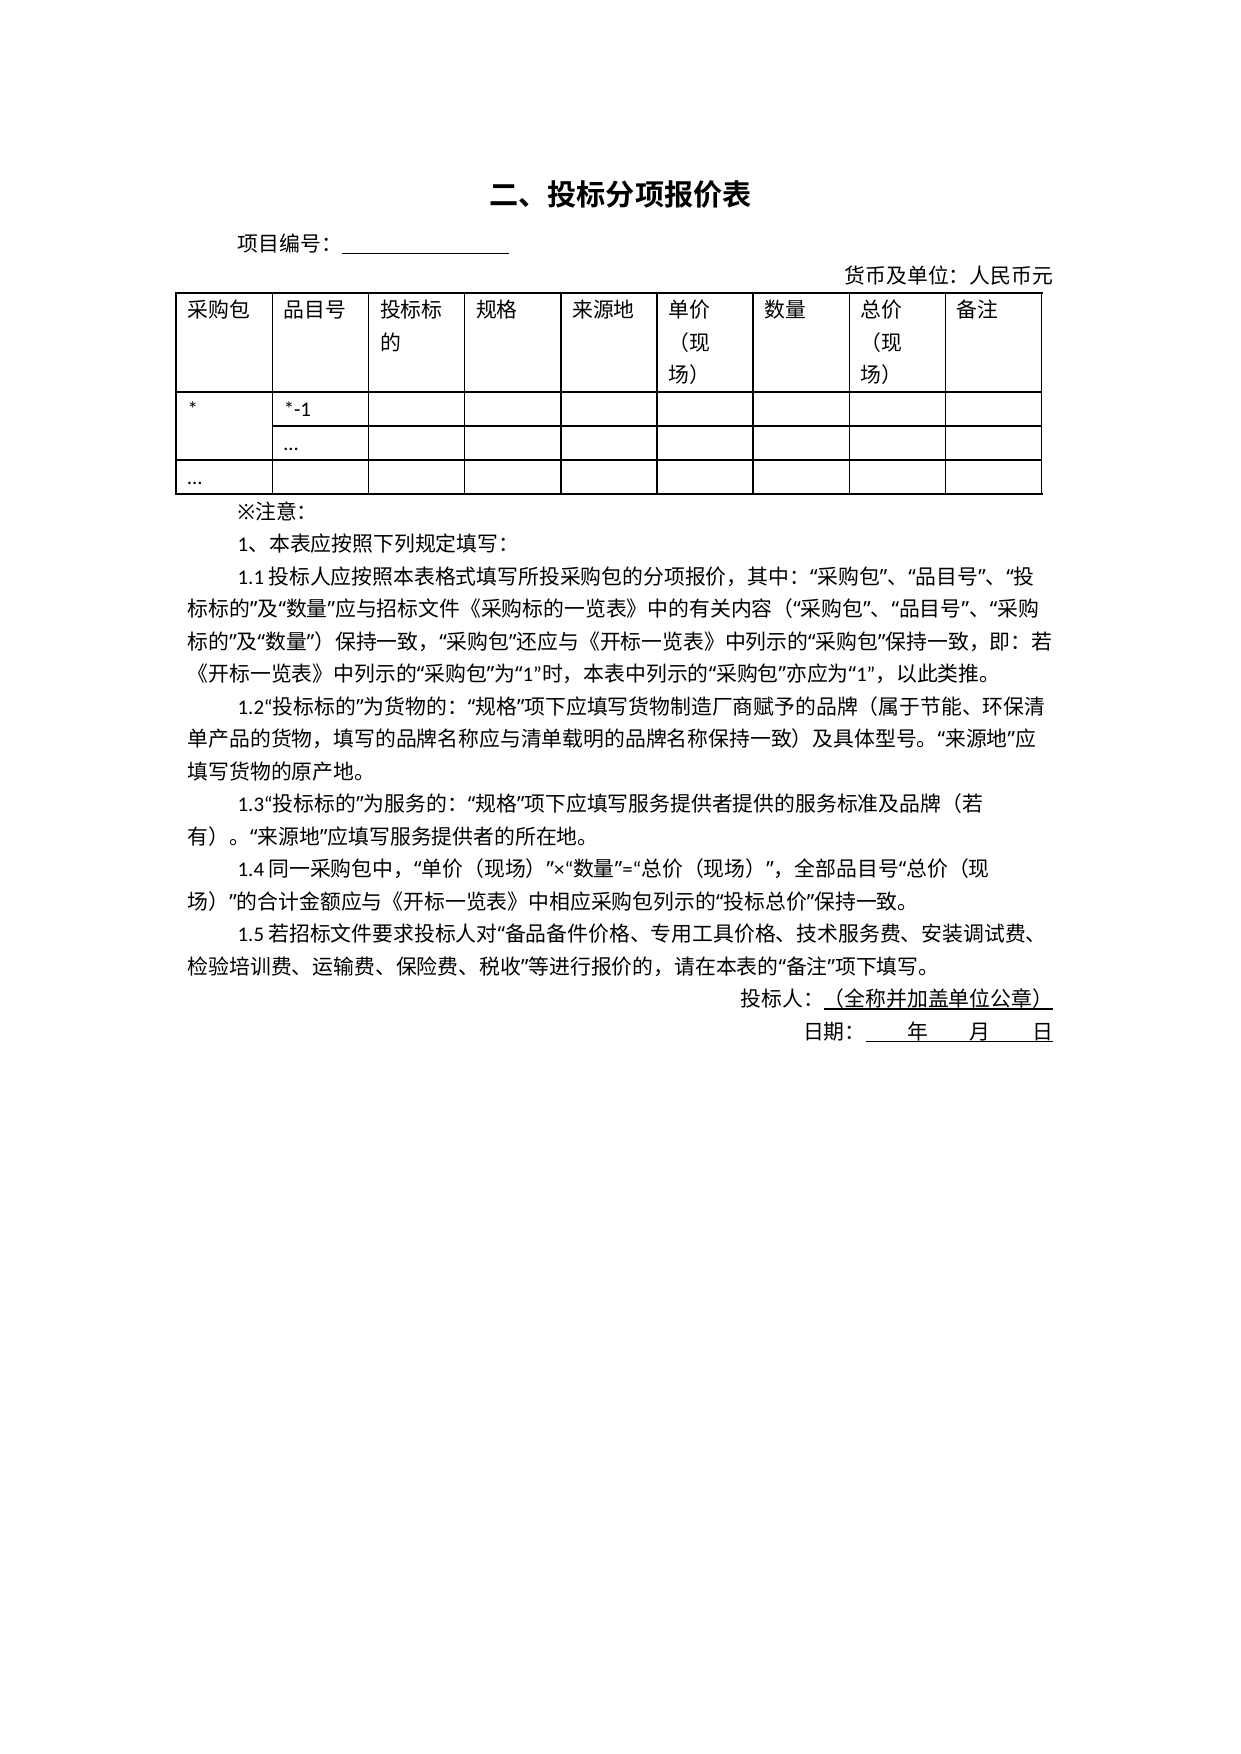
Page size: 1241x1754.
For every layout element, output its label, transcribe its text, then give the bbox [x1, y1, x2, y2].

table_cell [658, 461, 752, 493]
table_cell [946, 427, 1041, 459]
text 项目编号： [187, 227, 1053, 259]
text 1.3“投标标的”为服务的：“规格”项下应填写服务提供者提供的服务标准及品牌（若有）。“来源地”应填写服务提供者的所在地。 [187, 787, 1053, 852]
table_cell [946, 461, 1041, 493]
table_cell [658, 427, 752, 459]
table_cell [946, 393, 1041, 425]
table_cell * [177, 393, 272, 459]
table_cell [562, 427, 656, 459]
table_header 单价（现场） [658, 294, 752, 391]
table_cell [754, 427, 849, 459]
table_cell … [177, 461, 272, 493]
table_cell [850, 461, 945, 493]
text 1.1投标人应按照本表格式填写所投采购包的分项报价，其中：“采购包”、“品目号”、“投标标的”及“数量”应与招标文件《采购标的一览表》中的有关内容（“采购包”、“品目号”、“采购标的”及“数量”）保持一致，“采购包”还应与《开标一览表》中列示的“采购包”保持一致，即：若《开标一览表》中列示的“采购包”为“1”时，本表中列示的“采购包”亦应为“1”，以此类推。 [187, 560, 1053, 690]
table_header 品目号 [273, 294, 368, 391]
text ※注意： [187, 495, 1053, 527]
table_header 规格 [465, 294, 560, 391]
text 货币及单位：人民币元 [187, 259, 1053, 292]
table_cell [850, 393, 945, 425]
table_header 总价（现场） [850, 294, 945, 391]
table_cell [465, 461, 560, 493]
table_header 采购包 [177, 294, 272, 391]
text 1、本表应按照下列规定填写： [187, 527, 1053, 560]
text 1.2“投标标的”为货物的：“规格”项下应填写货物制造厂商赋予的品牌（属于节能、环保清单产品的货物，填写的品牌名称应与清单载明的品牌名称保持一致）及具体型号。“来源地”应填写货物的原产地。 [187, 690, 1053, 787]
table_header 备注 [946, 294, 1041, 391]
table_cell [465, 427, 560, 459]
table_cell … [273, 427, 368, 459]
table_cell *-1 [273, 393, 368, 425]
table_cell [562, 393, 656, 425]
table_cell [273, 461, 368, 493]
table_cell [658, 393, 752, 425]
table_cell [754, 393, 849, 425]
table_cell [562, 461, 656, 493]
table_cell [754, 461, 849, 493]
table_cell [465, 393, 560, 425]
text 日期： 年 月 日 [187, 1015, 1053, 1047]
table_cell [369, 461, 464, 493]
text 1.5若招标文件要求投标人对“备品备件价格、专用工具价格、技术服务费、安装调试费、检验培训费、运输费、保险费、税收”等进行报价的，请在本表的“备注”项下填写。 [187, 917, 1053, 982]
text 1.4同一采购包中，“单价（现场）”×“数量”=“总价（现场）”，全部品目号“总价（现场）”的合计金额应与《开标一览表》中相应采购包列示的“投标总价”保持一致。 [187, 852, 1053, 917]
table_header 来源地 [562, 294, 656, 391]
table_header 投标标的 [369, 294, 464, 391]
text 二、投标分项报价表 [187, 162, 1053, 227]
table_header 数量 [754, 294, 849, 391]
text 投标人：（全称并加盖单位公章） [187, 982, 1053, 1015]
table_cell [369, 393, 464, 425]
table_cell [369, 427, 464, 459]
table_cell [850, 427, 945, 459]
